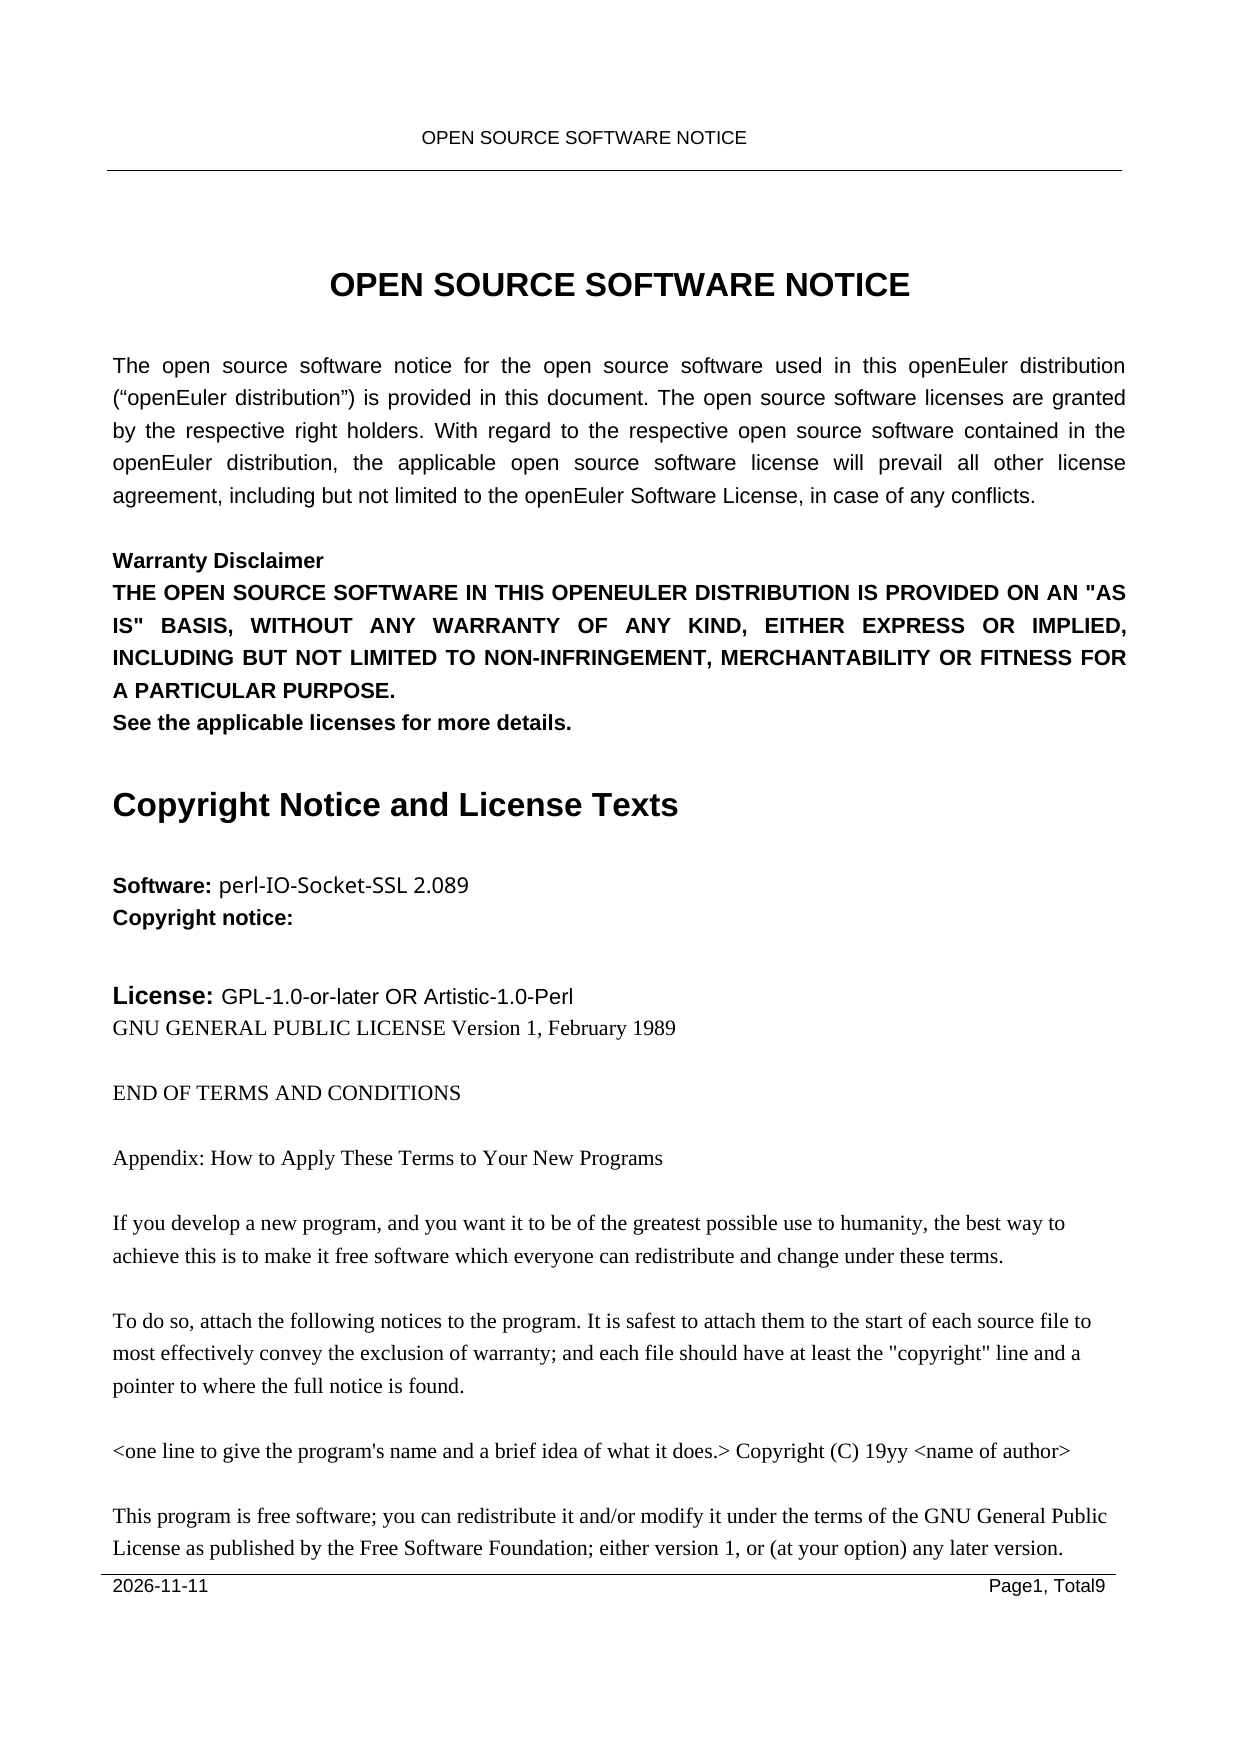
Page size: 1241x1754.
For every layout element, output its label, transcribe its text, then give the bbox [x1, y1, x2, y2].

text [112, 1012, 1128, 1564]
text The open source software notice for the open source software used in this openEuler distribution (“openEuler distribution”) is provided in this document. The open source software licenses are granted by the respective right holders. With regard to the respective open source software contained in the openEuler distribution, the applicable open source software license will prevail all other license agreement, including but not limited to the openEuler Software License, in case of any conflicts. [112, 349, 1128, 511]
text THE OPEN SOURCE SOFTWARE IN THIS OPENEULER DISTRIBUTION IS PROVIDED ON AN "AS IS" BASIS, WITHOUT ANY WARRANTY OF ANY KIND, EITHER EXPRESS OR IMPLIED, INCLUDING BUT NOT LIMITED TO NON-INFRINGEMENT, MERCHANTABILITY OR FITNESS FOR A PARTICULAR PURPOSE. See the applicable licenses for more details. [112, 576, 1128, 739]
text Warranty Disclaimer [112, 544, 1128, 576]
title Software: perl-IO-Socket-SSL 2.089 [112, 869, 1128, 901]
text Copyright Notice and License Texts [112, 771, 1128, 836]
text License: GPL-1.0-or-later OR Artistic-1.0-Perl [112, 979, 1128, 1012]
text Copyright notice: [112, 901, 1128, 934]
text OPEN SOURCE SOFTWARE NOTICE [112, 251, 1128, 316]
